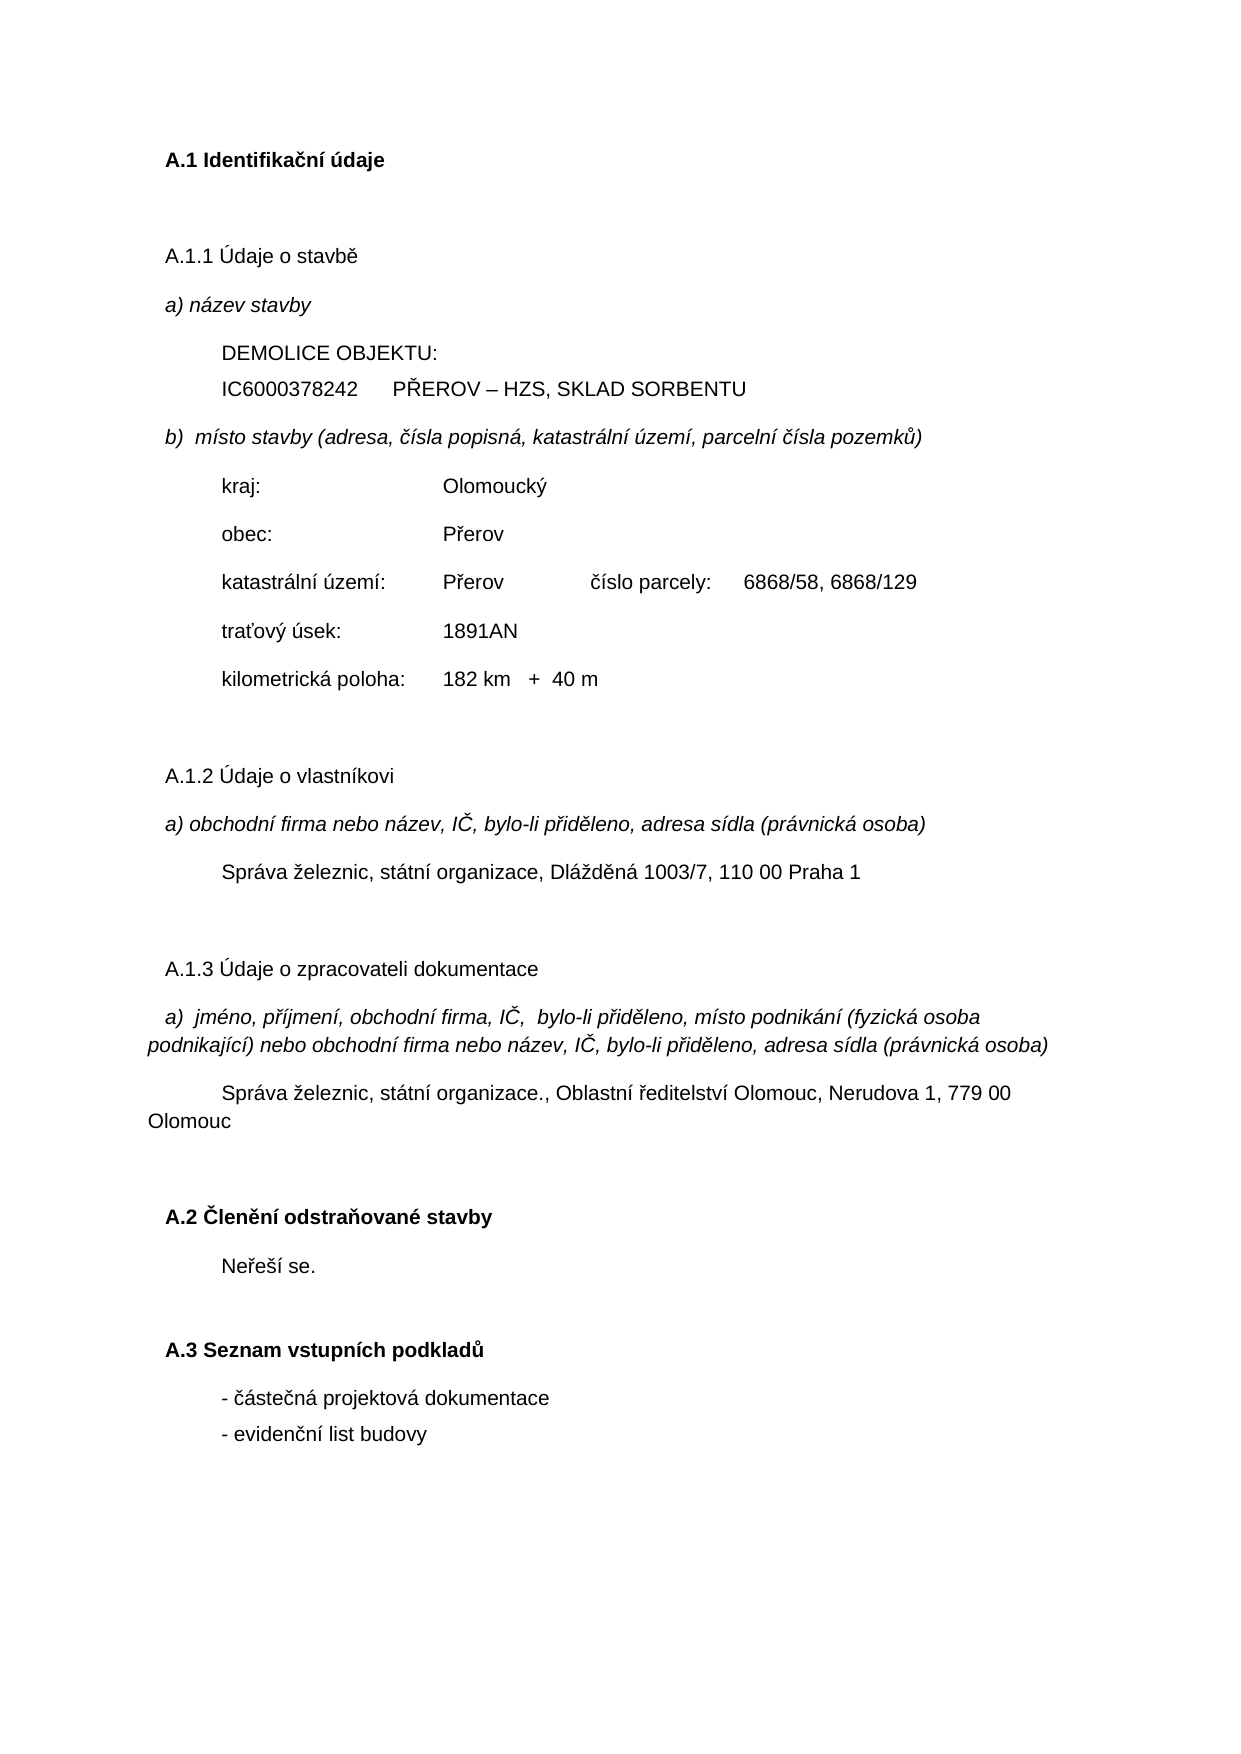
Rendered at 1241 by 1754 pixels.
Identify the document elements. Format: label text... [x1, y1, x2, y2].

text a) název stavby [148, 293, 1093, 317]
text A.1.1 Údaje o stavbě [148, 244, 1093, 268]
text traťový úsek: 1891AN [148, 618, 1093, 642]
text A.3 Seznam vstupních podkladů [148, 1338, 1093, 1362]
text IC6000378242 PŘEROV – HZS, SKLAD SORBENTU [148, 377, 1093, 401]
text Správa železnic, státní organizace, Dlážděná 1003/7, 110 00 Praha 1 [148, 860, 1093, 884]
text katastrální území: Přerov číslo parcely: 6868/58, 6868/129 [148, 570, 1093, 594]
text A.1.2 Údaje o vlastníkovi [148, 763, 1093, 787]
text A.1 Identifikační údaje [148, 148, 1093, 172]
text obec: Přerov [148, 522, 1093, 546]
text DEMOLICE OBJEKTU: [148, 341, 1093, 365]
text b) místo stavby (adresa, čísla popisná, katastrální území, parcelní čísla pozemků) [148, 425, 1093, 449]
text A.1.3 Údaje o zpracovateli dokumentace [148, 957, 1093, 981]
text Správa železnic, státní organizace., Oblastní ředitelství Olomouc, Nerudova 1, 779 00 Olomouc [148, 1081, 1093, 1132]
text a) obchodní firma nebo název, IČ, bylo-li přiděleno, adresa sídla (právnická osoba) [148, 812, 1093, 836]
text kraj: Olomoucký [148, 473, 1093, 497]
text kilometrická poloha: 182 km + 40 m [148, 667, 1093, 691]
text a) jméno, příjmení, obchodní firma, IČ, bylo-li přiděleno, místo podnikání (fyzická osoba podnikající) nebo obchodní firma nebo název, IČ, bylo-li přiděleno, adresa sídla (právnická osoba) [148, 1005, 1093, 1057]
text Neřeší se. [148, 1253, 1093, 1277]
text A.2 Členění odstraňované stavby [148, 1205, 1093, 1229]
text - částečná projektová dokumentace [148, 1386, 1093, 1410]
text - evidenční list budovy [221, 1422, 1093, 1446]
